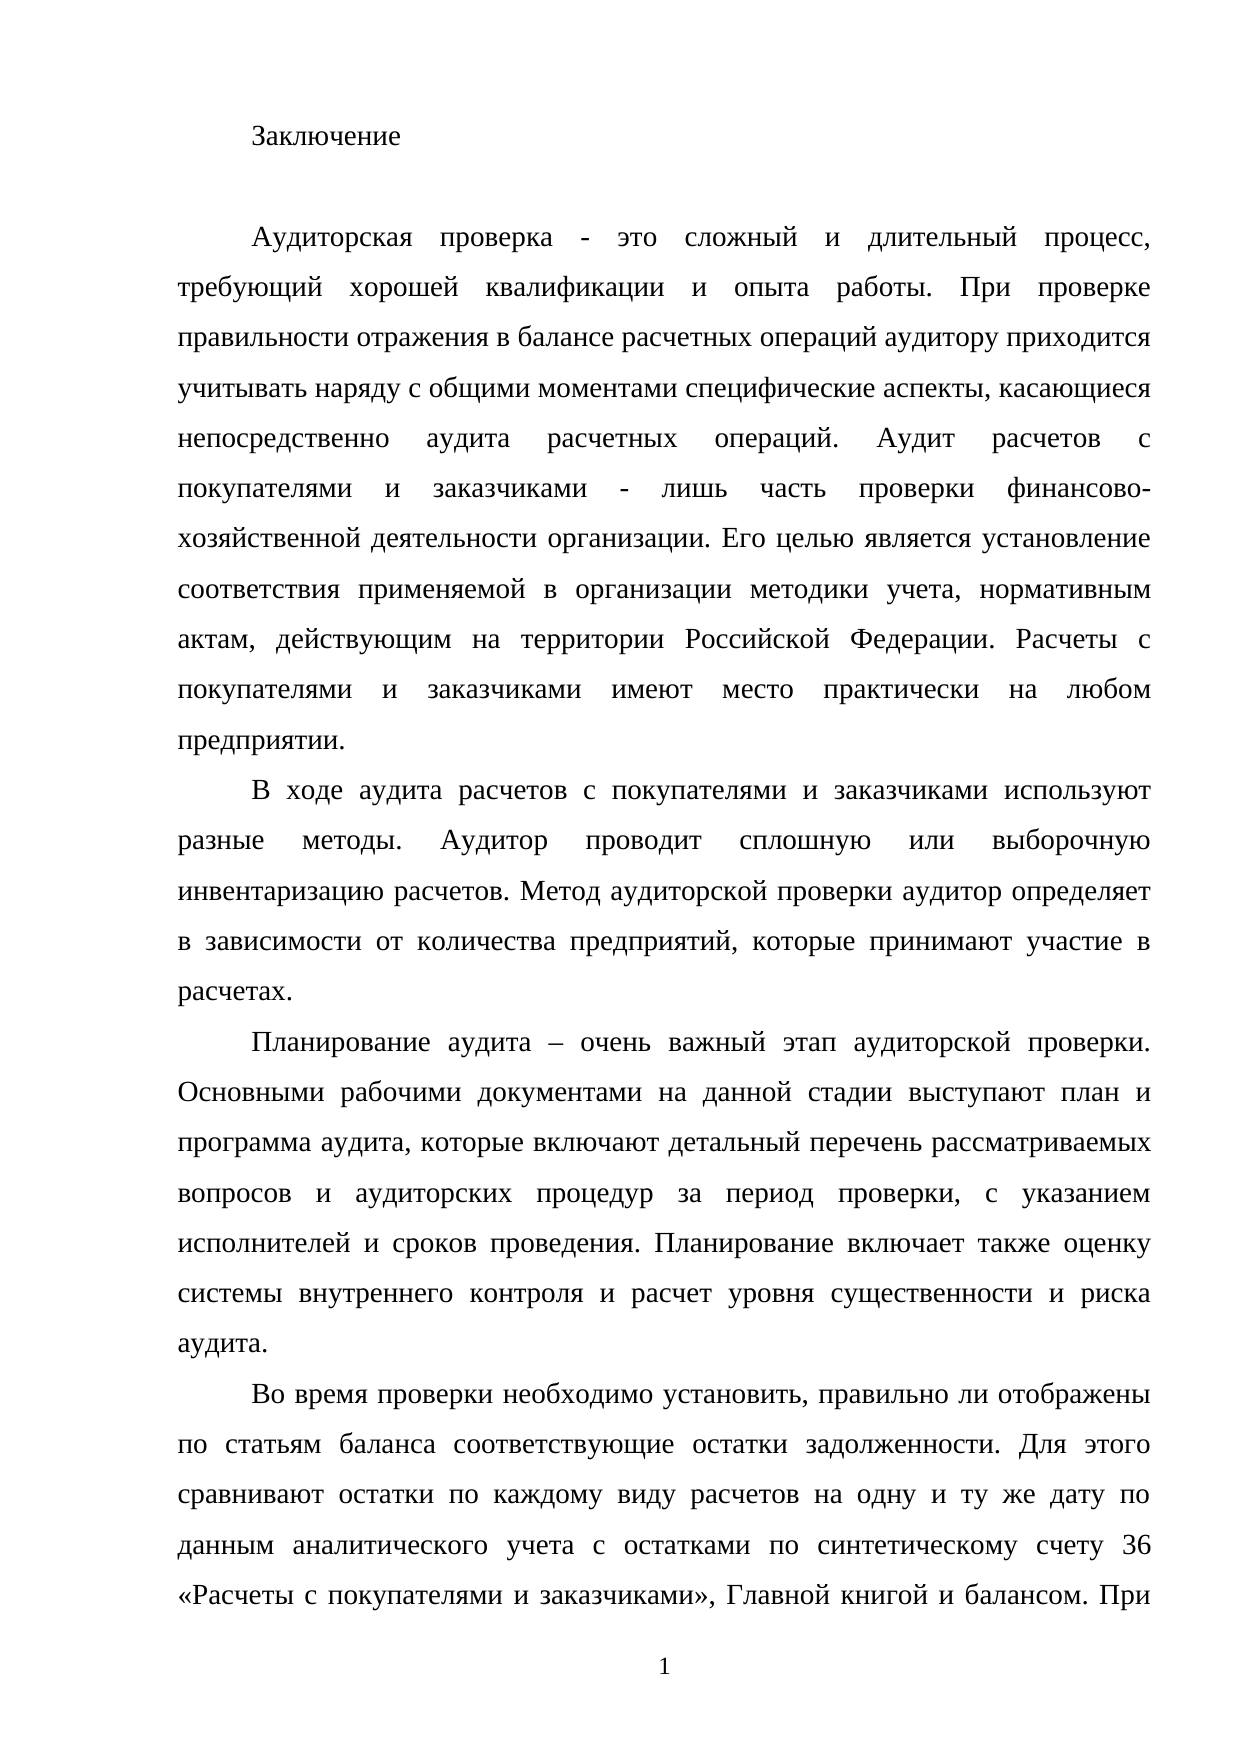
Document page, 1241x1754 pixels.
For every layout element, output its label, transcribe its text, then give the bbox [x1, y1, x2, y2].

text В ходе аудита расчетов с покупателями и заказчиками используют разные методы. Аудитор проводит сплошную или выборочную инвентаризацию расчетов. Метод аудиторской проверки аудитор определяет в зависимости от количества предприятий, которые принимают участие в расчетах. [177, 772, 1152, 1007]
text Аудиторская проверка - это сложный и длительный процесс, требующий хорошей квалификации и опыта работы. При проверке правильности отражения в балансе расчетных операций аудитору приходится учитывать наряду с общими моментами специфические аспекты, касающиеся непосредственно аудита расчетных операций. Аудит расчетов с покупателями и заказчиками - лишь часть проверки финансово-хозяйственной деятельности организации. Его целью является установление соответствия применяемой в организации методики учета, нормативным актам, действующим на территории Российской Федерации. Расчеты с покупателями и заказчиками имеют место практически на любом предприятии. [177, 219, 1152, 755]
text Планирование аудита – очень важный этап аудиторской проверки. Основными рабочими документами на данной стадии выступают план и программа аудита, которые включают детальный перечень рассматриваемых вопросов и аудиторских процедур за период проверки, с указанием исполнителей и сроков проведения. Планирование включает также оценку системы внутреннего контроля и расчет уровня существенности и риска аудита. [177, 1024, 1152, 1359]
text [177, 1376, 1152, 1611]
text Заключение [177, 118, 1152, 152]
